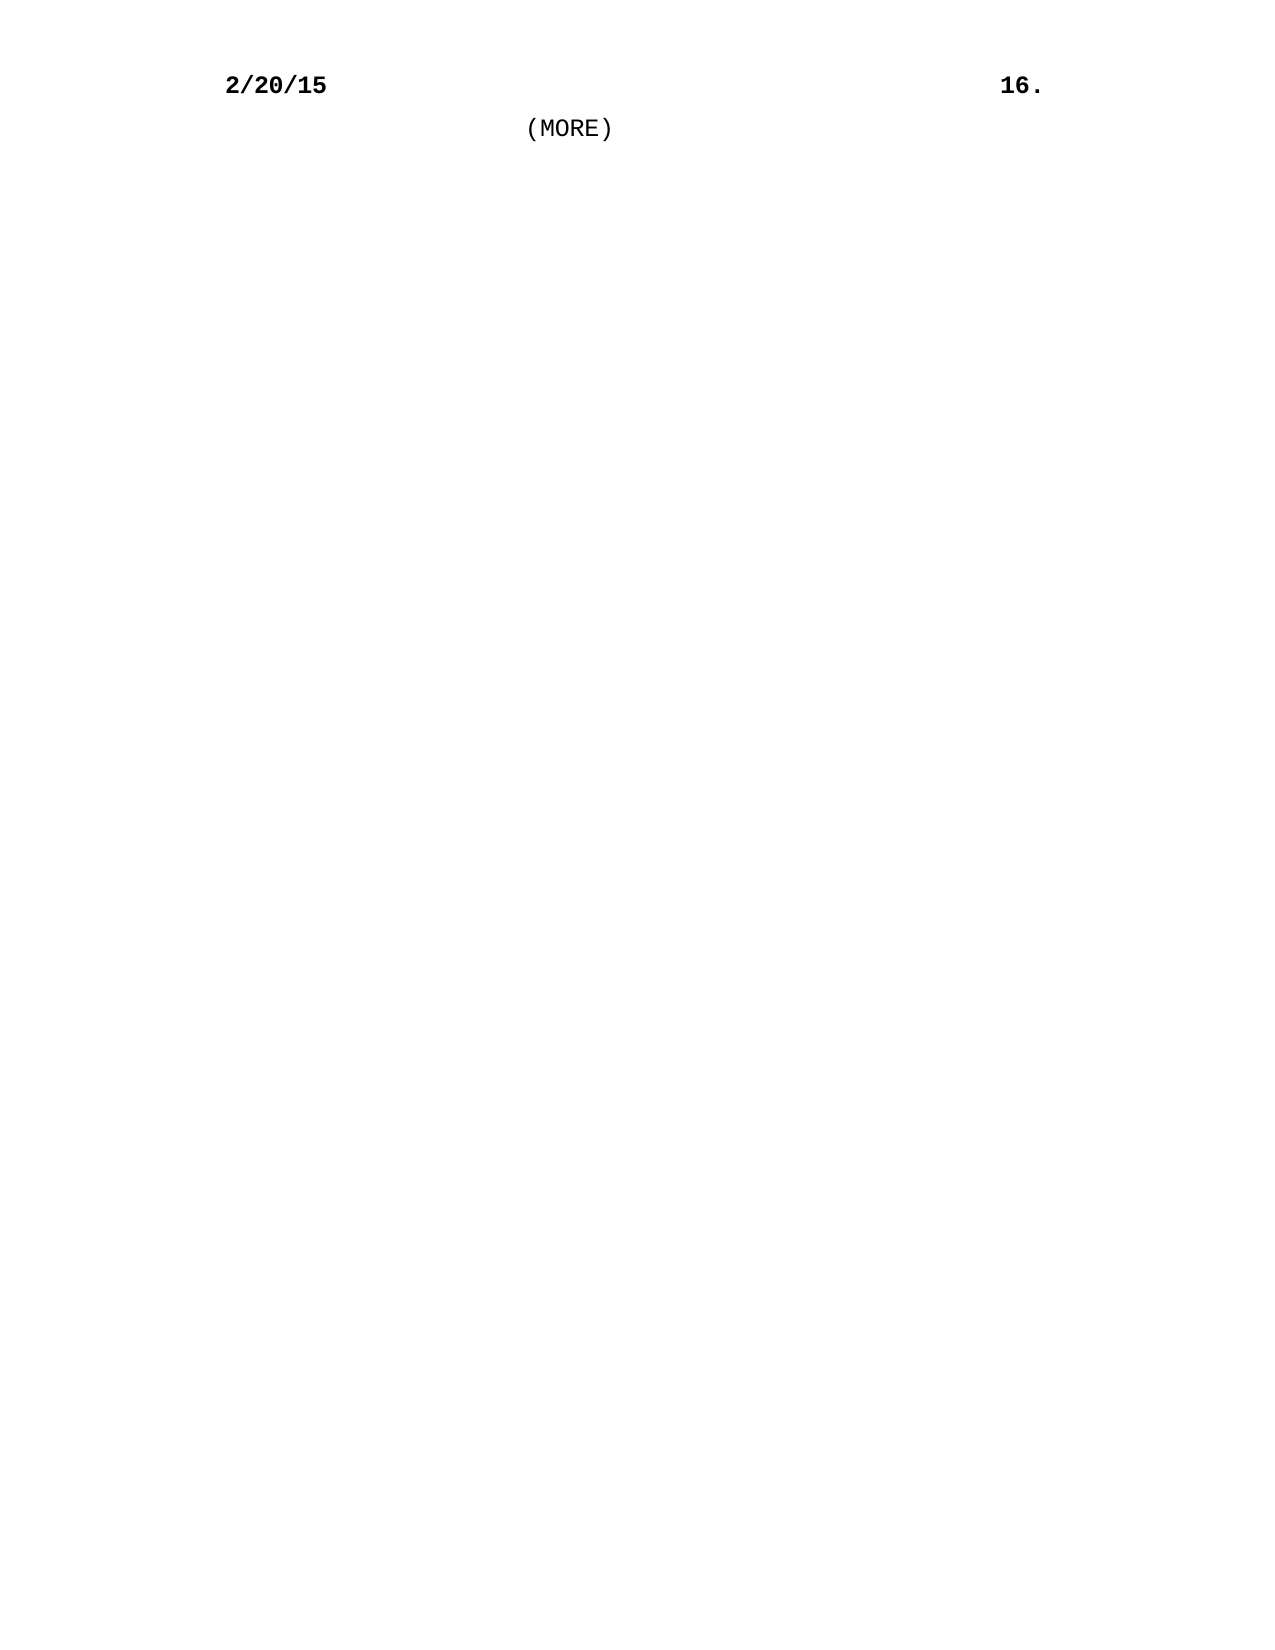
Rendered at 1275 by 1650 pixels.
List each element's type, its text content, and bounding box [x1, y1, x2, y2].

subtitle (MORE) [525, 114, 1156, 142]
